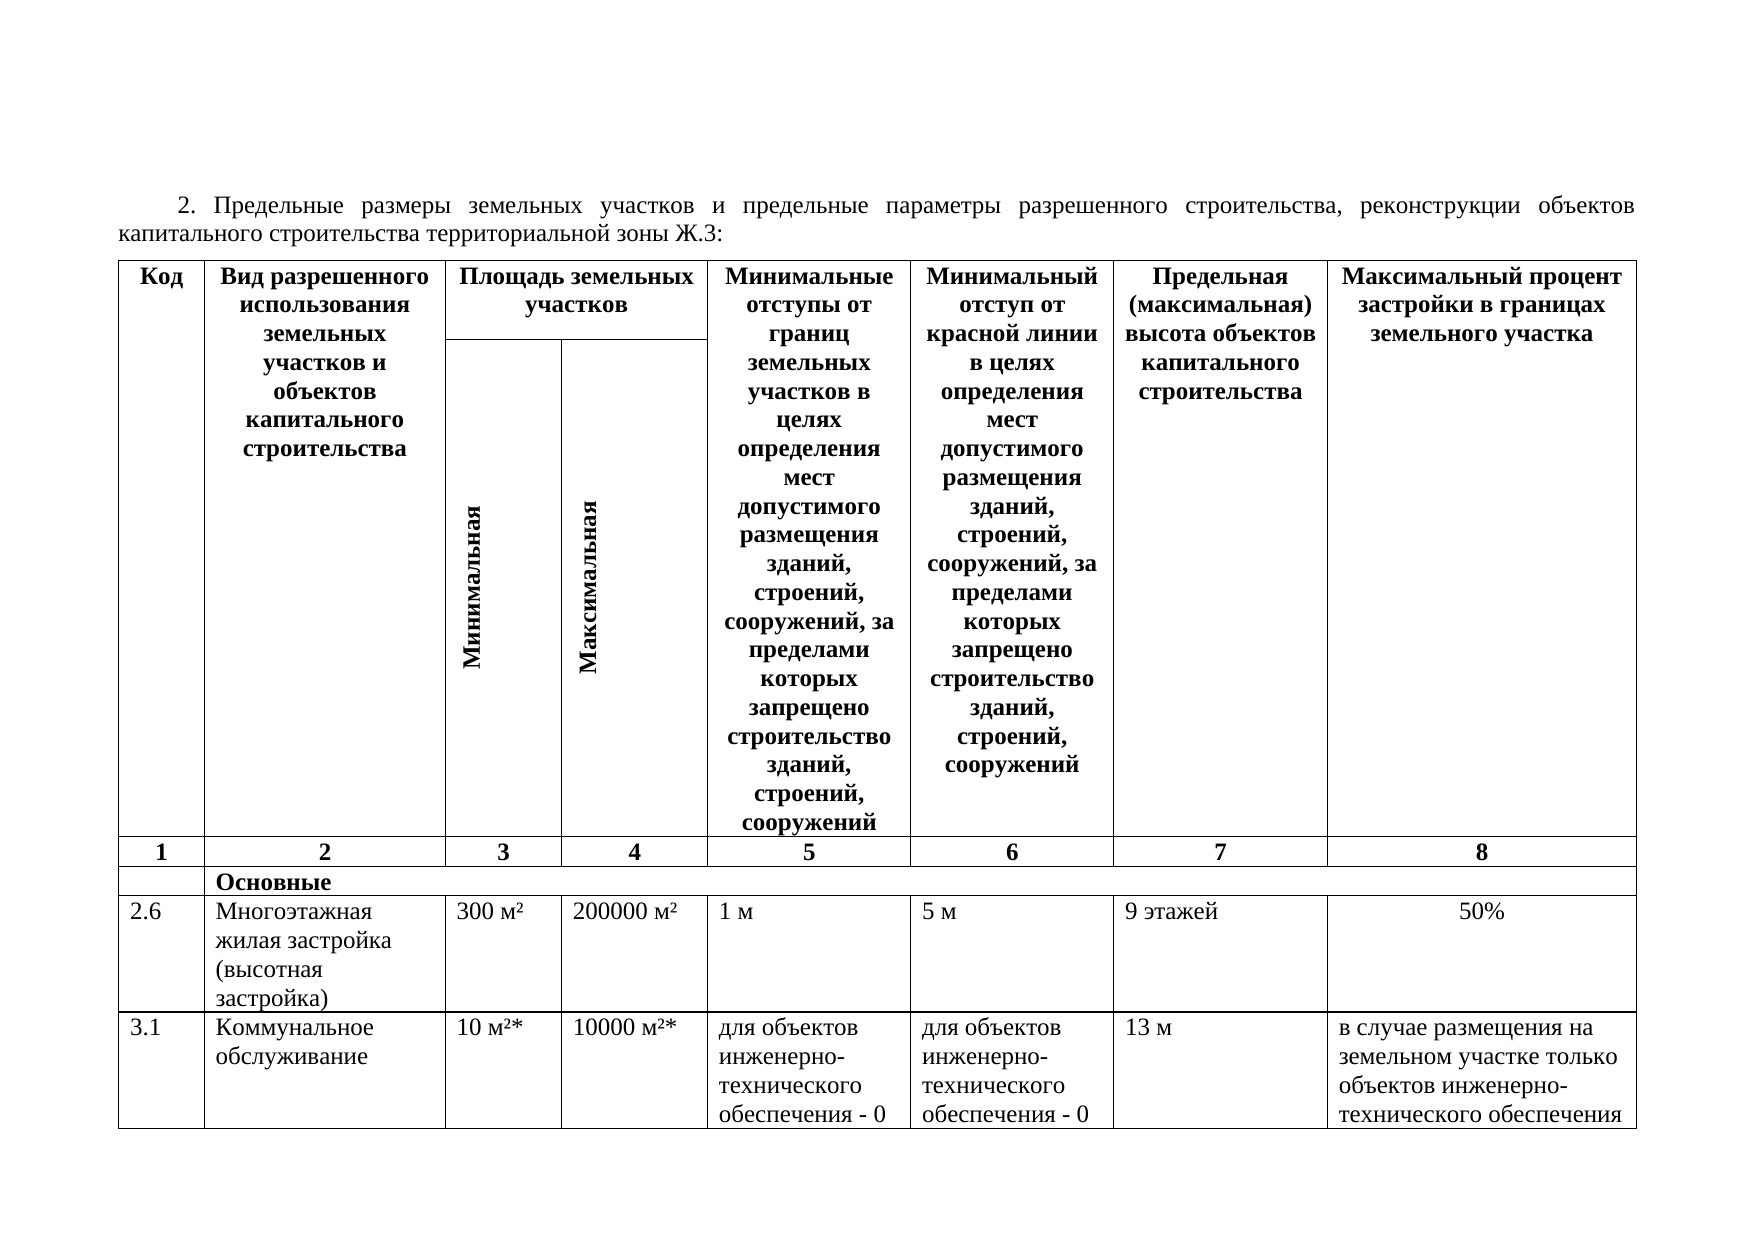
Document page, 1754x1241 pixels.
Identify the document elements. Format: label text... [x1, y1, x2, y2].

table_cell 1 м [708, 896, 910, 1011]
table_header Площадь земельных участков [446, 261, 707, 339]
table_cell 6 [911, 837, 1113, 866]
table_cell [205, 1013, 445, 1127]
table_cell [708, 1013, 910, 1127]
table_cell 10 м²* [446, 1013, 561, 1127]
text 2. Предельные размеры земельных участков и предельные параметры разрешенного строительства, реконструкции объектов капитального строительства территориальной зоны Ж.3: [118, 190, 1636, 247]
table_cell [911, 1013, 1113, 1127]
table_header Минимальный отступ от красной линии в целях определения мест допустимого размещения зданий, строений, сооружений, за пределами которых запрещено строительство зданий, строений, сооружений [911, 261, 1113, 836]
table_cell Основные [205, 867, 1636, 895]
table_cell 5 [708, 837, 910, 866]
table_cell 7 [1114, 837, 1327, 866]
table_header Код [119, 261, 204, 836]
table_cell 8 [1328, 837, 1636, 866]
table_header Минимальные отступы от границ земельных участков в целях определения мест допустимого размещения зданий, строений, сооружений, за пределами которых запрещено строительство зданий, строений, сооружений [708, 261, 910, 836]
table_cell 2 [205, 837, 445, 866]
table_cell 9 этажей [1114, 896, 1327, 1011]
table_cell 10000 м²* [562, 1013, 707, 1127]
table_cell 13 м [1114, 1013, 1327, 1127]
table_header Максимальный процент застройки в границах земельного участка [1328, 261, 1636, 836]
table_cell Многоэтажная жилая застройка (высотная застройка) [205, 896, 445, 1011]
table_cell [1328, 1013, 1636, 1127]
table_cell 3 [446, 837, 561, 866]
table_cell 1 [119, 837, 204, 866]
table_cell 50% [1328, 896, 1636, 1011]
table_cell 4 [562, 837, 707, 866]
table_cell 200000 м² [562, 896, 707, 1011]
table_header Предельная (максимальная) высота объектов капитального строительства [1114, 261, 1327, 836]
table_cell [119, 867, 204, 895]
table_cell 5 м [911, 896, 1113, 1011]
table_cell Минимальная [446, 340, 561, 836]
table_header Вид разрешенного использования земельных участков и объектов капитального строительства [205, 261, 445, 836]
table_cell 300 м² [446, 896, 561, 1011]
table_cell Максимальная [562, 340, 707, 836]
table_cell 2.6 [119, 896, 204, 1011]
table_cell 3.1 [119, 1013, 204, 1127]
